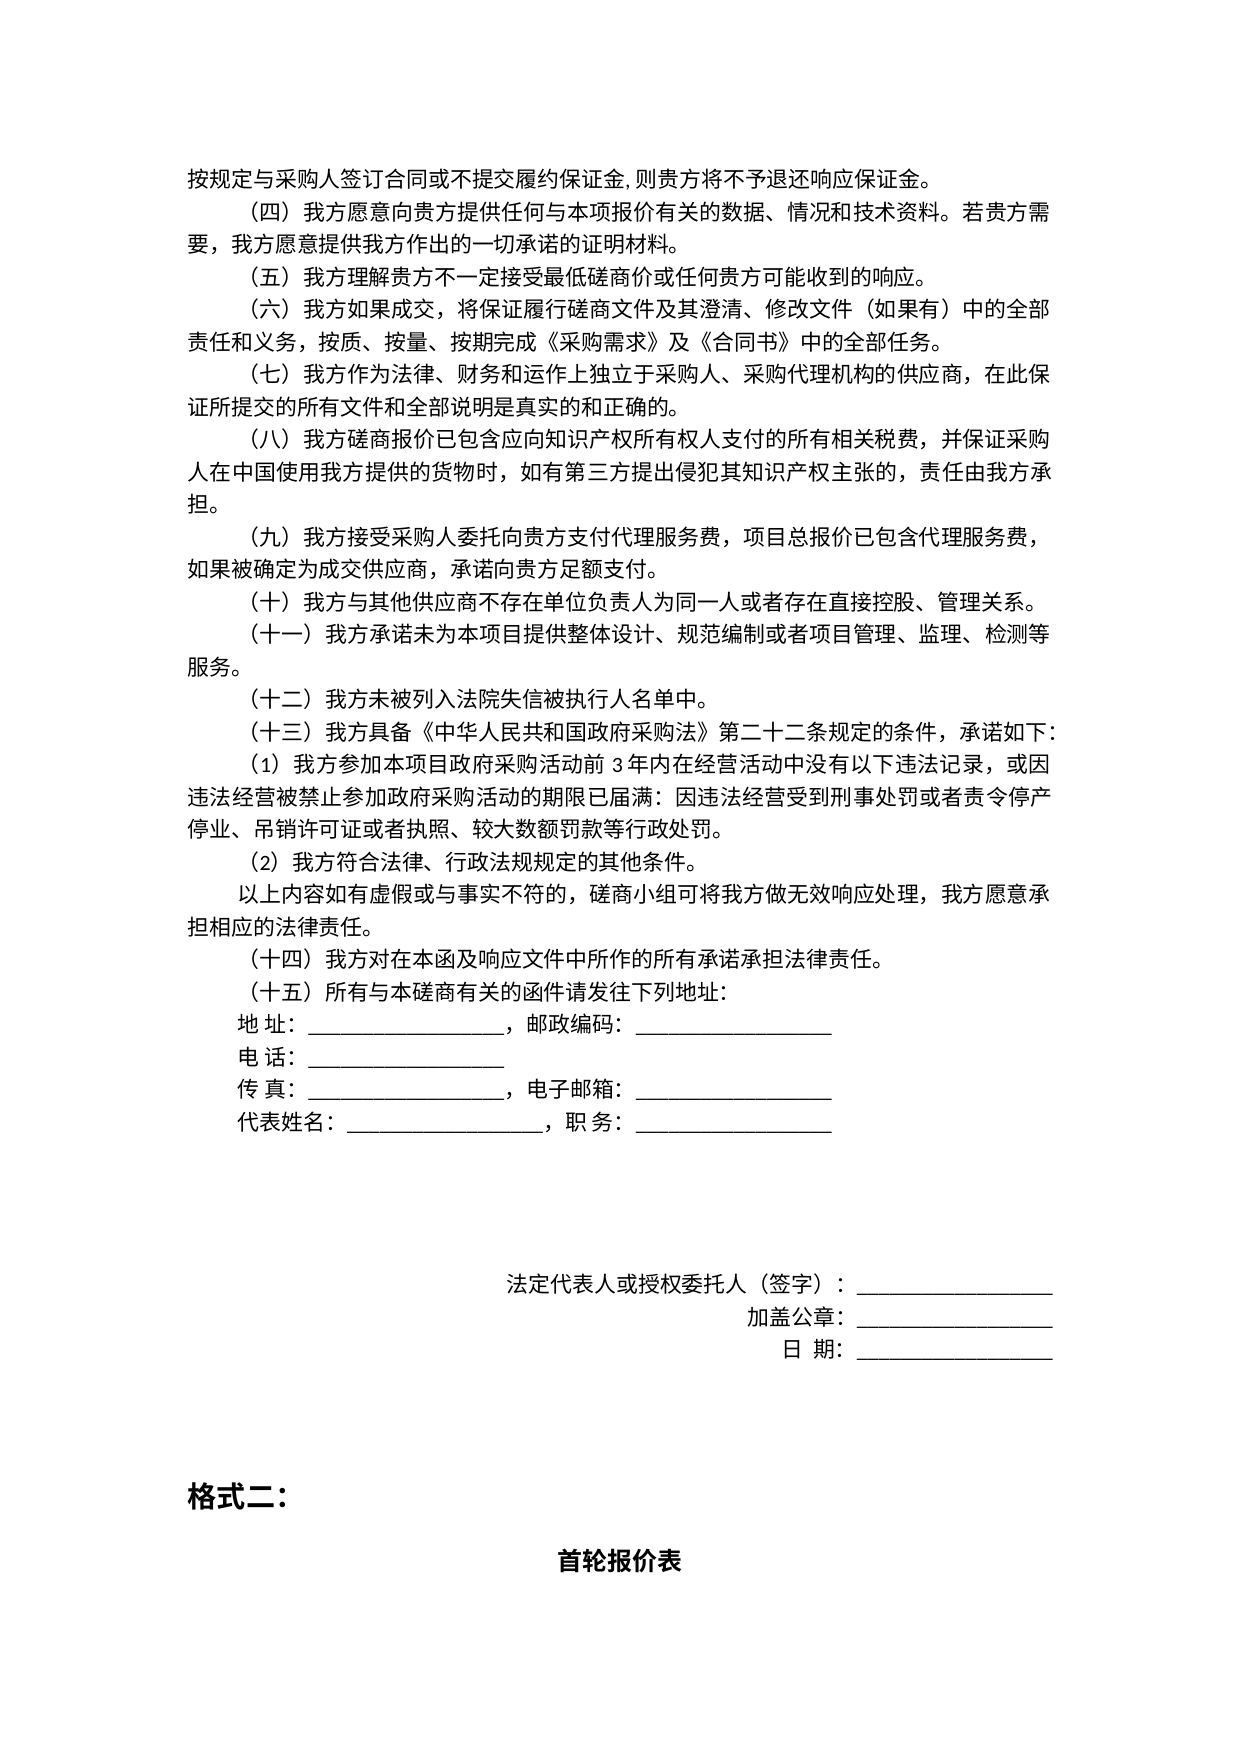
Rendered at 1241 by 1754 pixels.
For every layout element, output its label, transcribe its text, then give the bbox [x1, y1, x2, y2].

text （四）我方愿意向贵方提供任何与本项报价有关的数据、情况和技术资料。若贵方需要，我方愿意提供我方作出的一切承诺的证明材料。 [187, 194, 1053, 259]
text （十一）我方承诺未为本项目提供整体设计、规范编制或者项目管理、监理、检测等服务。 [187, 617, 1053, 682]
text （五）我方理解贵方不一定接受最低磋商价或任何贵方可能收到的响应。 [187, 259, 1053, 292]
text （十）我方与其他供应商不存在单位负责人为同一人或者存在直接控股、管理关系。 [187, 584, 1053, 617]
text 传 真：__________________，电子邮箱：__________________ [187, 1072, 1053, 1104]
text （六）我方如果成交，将保证履行磋商文件及其澄清、修改文件（如果有）中的全部责任和义务，按质、按量、按期完成《采购需求》及《合同书》中的全部任务。 [187, 292, 1053, 357]
text 格式二： [187, 1462, 1053, 1527]
text （十四）我方对在本函及响应文件中所作的所有承诺承担法律责任。 [187, 942, 1053, 974]
text 代表姓名：__________________，职 务：__________________ [187, 1104, 1053, 1137]
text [187, 162, 1053, 194]
text （1）我方参加本项目政府采购活动前3年内在经营活动中没有以下违法记录，或因违法经营被禁止参加政府采购活动的期限已届满：因违法经营受到刑事处罚或者责令停产停业、吊销许可证或者执照、较大数额罚款等行政处罚。 [187, 747, 1053, 844]
text 地 址：__________________，邮政编码：__________________ [187, 1007, 1053, 1039]
text （十三）我方具备《中华人民共和国政府采购法》第二十二条规定的条件，承诺如下： [187, 714, 1053, 747]
text 加盖公章：__________________ [187, 1299, 1053, 1332]
text 电 话：__________________ [187, 1039, 1053, 1072]
text （九）我方接受采购人委托向贵方支付代理服务费，项目总报价已包含代理服务费，如果被确定为成交供应商，承诺向贵方足额支付。 [187, 519, 1053, 584]
text 日 期：__________________ [187, 1332, 1053, 1364]
text （十五）所有与本磋商有关的函件请发往下列地址： [187, 974, 1053, 1007]
text 首轮报价表 [187, 1527, 1053, 1592]
text （八）我方磋商报价已包含应向知识产权所有权人支付的所有相关税费，并保证采购人在中国使用我方提供的货物时，如有第三方提出侵犯其知识产权主张的，责任由我方承担。 [187, 422, 1053, 519]
text （2）我方符合法律、行政法规规定的其他条件。 [187, 844, 1053, 877]
text 法定代表人或授权委托人（签字）：__________________ [187, 1267, 1053, 1299]
text 以上内容如有虚假或与事实不符的，磋商小组可将我方做无效响应处理，我方愿意承担相应的法律责任。 [187, 877, 1053, 942]
text （十二）我方未被列入法院失信被执行人名单中。 [187, 682, 1053, 714]
text （七）我方作为法律、财务和运作上独立于采购人、采购代理机构的供应商，在此保证所提交的所有文件和全部说明是真实的和正确的。 [187, 357, 1053, 422]
